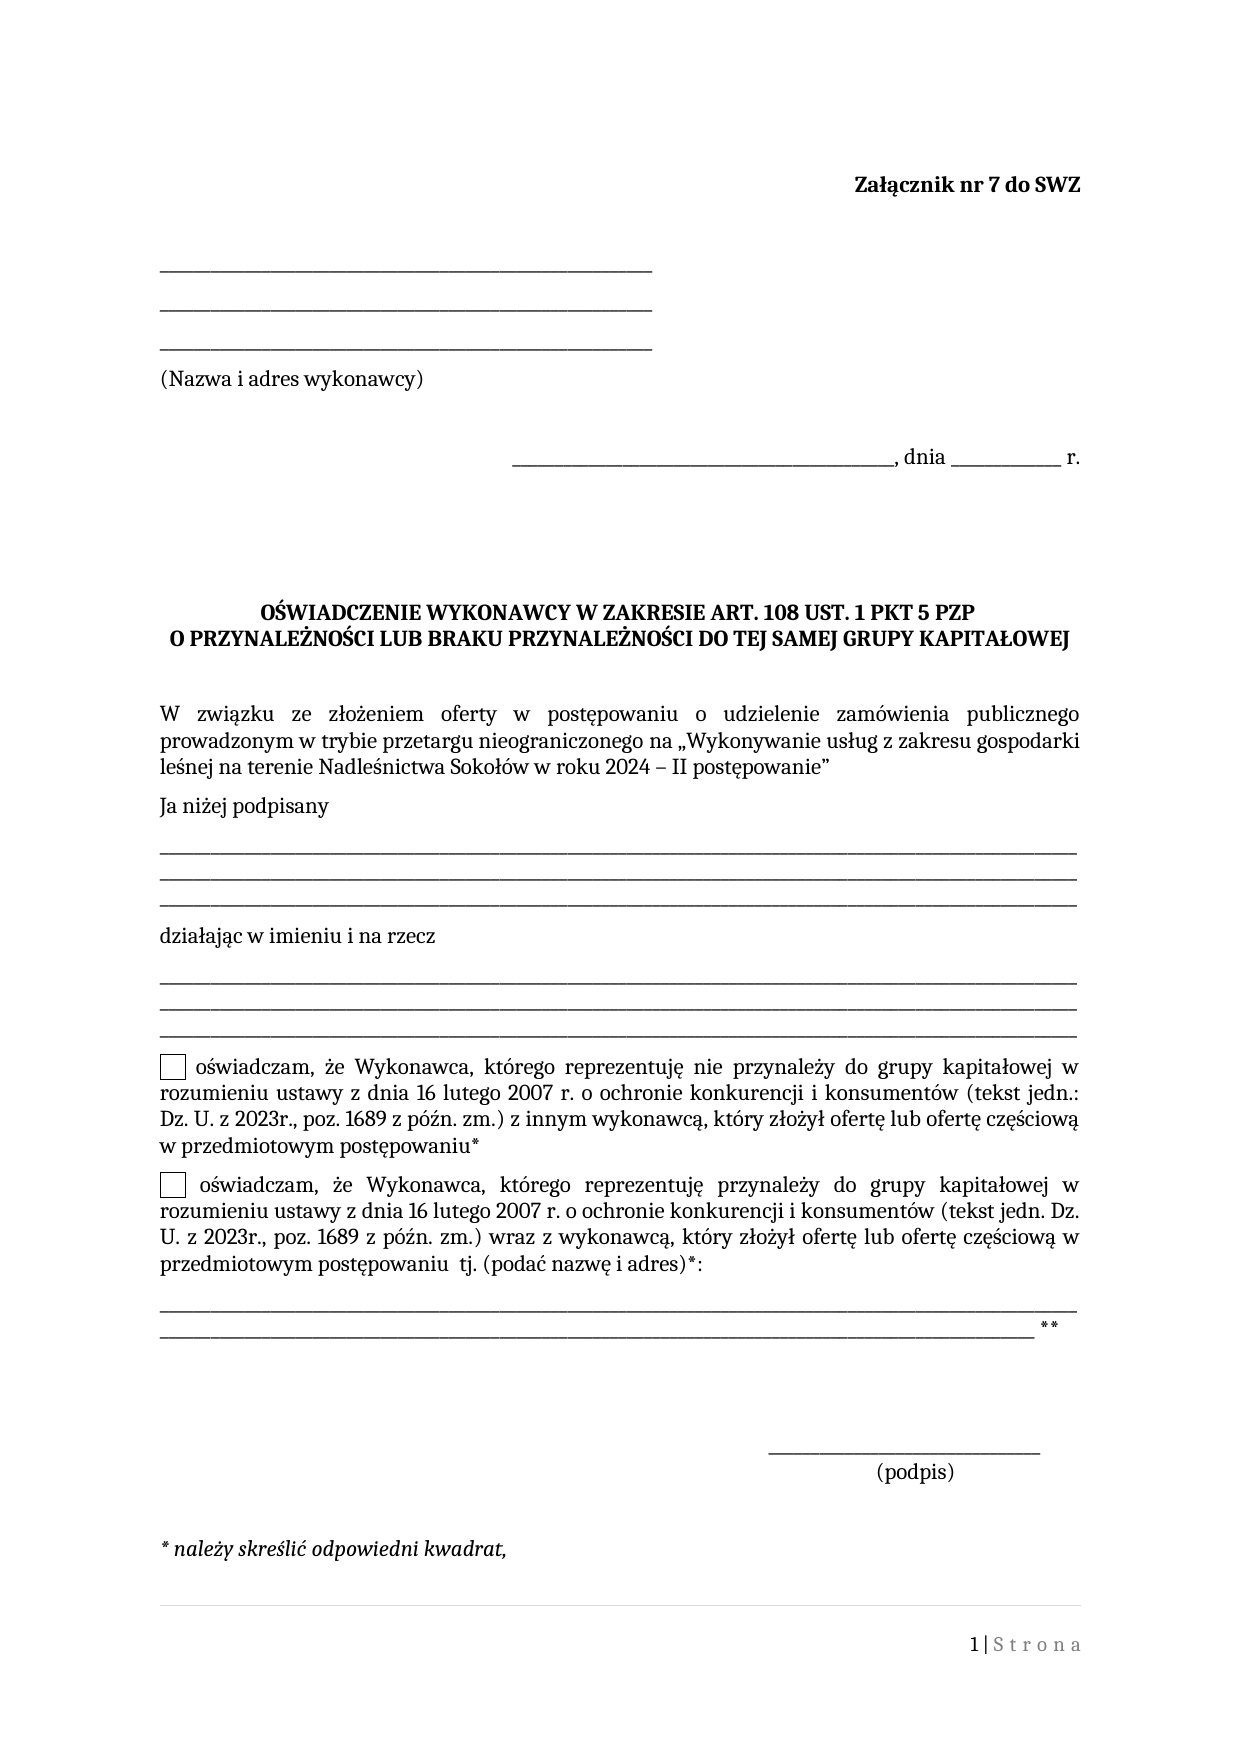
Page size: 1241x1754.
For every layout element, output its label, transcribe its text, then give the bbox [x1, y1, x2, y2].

text ___________________________________________________________________________________________________________________________________________________________________________________________________________________ ** [159, 1289, 1081, 1342]
text __________________________________________________________ [159, 327, 1081, 354]
text oświadczam, że Wykonawca, którego reprezentuję nie przynależy do grupy kapitałowej w rozumieniu ustawy z dnia 16 lutego 2007 r. o ochronie konkurencji i konsumentów (tekst jedn.: Dz. U. z 2023r., poz. 1689 z późn. zm.) z innym wykonawcą, który złożył ofertę lub ofertę częściową w przedmiotowym postępowaniu* [159, 1053, 1081, 1159]
text ____________________________________________________________________________________________________________________________________________________________________________________________________________________________________________________________________________________________________________________________________ [159, 831, 1081, 911]
text (Nazwa i adres wykonawcy) [159, 366, 1081, 393]
text __________________________________________________________ [159, 288, 1081, 315]
text działając w imieniu i na rzecz [159, 923, 1081, 949]
text * należy skreślić odpowiedni kwadrat, [159, 1536, 1081, 1563]
text oświadczam, że Wykonawca, którego reprezentuję przynależy do grupy kapitałowej w rozumieniu ustawy z dnia 16 lutego 2007 r. o ochronie konkurencji i konsumentów (tekst jedn. Dz. U. z 2023r., poz. 1689 z późn. zm.) wraz z wykonawcą, który złożył ofertę lub ofertę częściową w przedmiotowym postępowaniu tj. (podać nazwę i adres)*: [159, 1171, 1081, 1277]
text W związku ze złożeniem oferty w postępowaniu o udzielenie zamówienia publicznego prowadzonym w trybie przetargu nieograniczonego na „Wykonywanie usług z zakresu gospodarki leśnej na terenie Nadleśnictwa Sokołów w roku 2024 – II postępowanie” [159, 701, 1081, 780]
text Załącznik nr 7 do SWZ [159, 172, 1081, 198]
text _____________________________________________, dnia _____________ r. [159, 444, 1081, 470]
text OŚWIADCZENIE WYKONAWCY W ZAKRESIE ART. 108 UST. 1 PKT 5 PZP O PRZYNALEŻNOŚCI LUB BRAKU PRZYNALEŻNOŚCI DO TEJ SAMEJ GRUPY KAPITAŁOWEJ [159, 599, 1081, 652]
text __________________________________________________________ [159, 250, 1081, 276]
text ____________________________________________________________________________________________________________________________________________________________________________________________________________________________________________________________________________________________________________________________________ [159, 962, 1081, 1041]
text ________________________________ (podpis) [750, 1432, 1081, 1485]
text Ja niżej podpisany [159, 793, 1081, 819]
